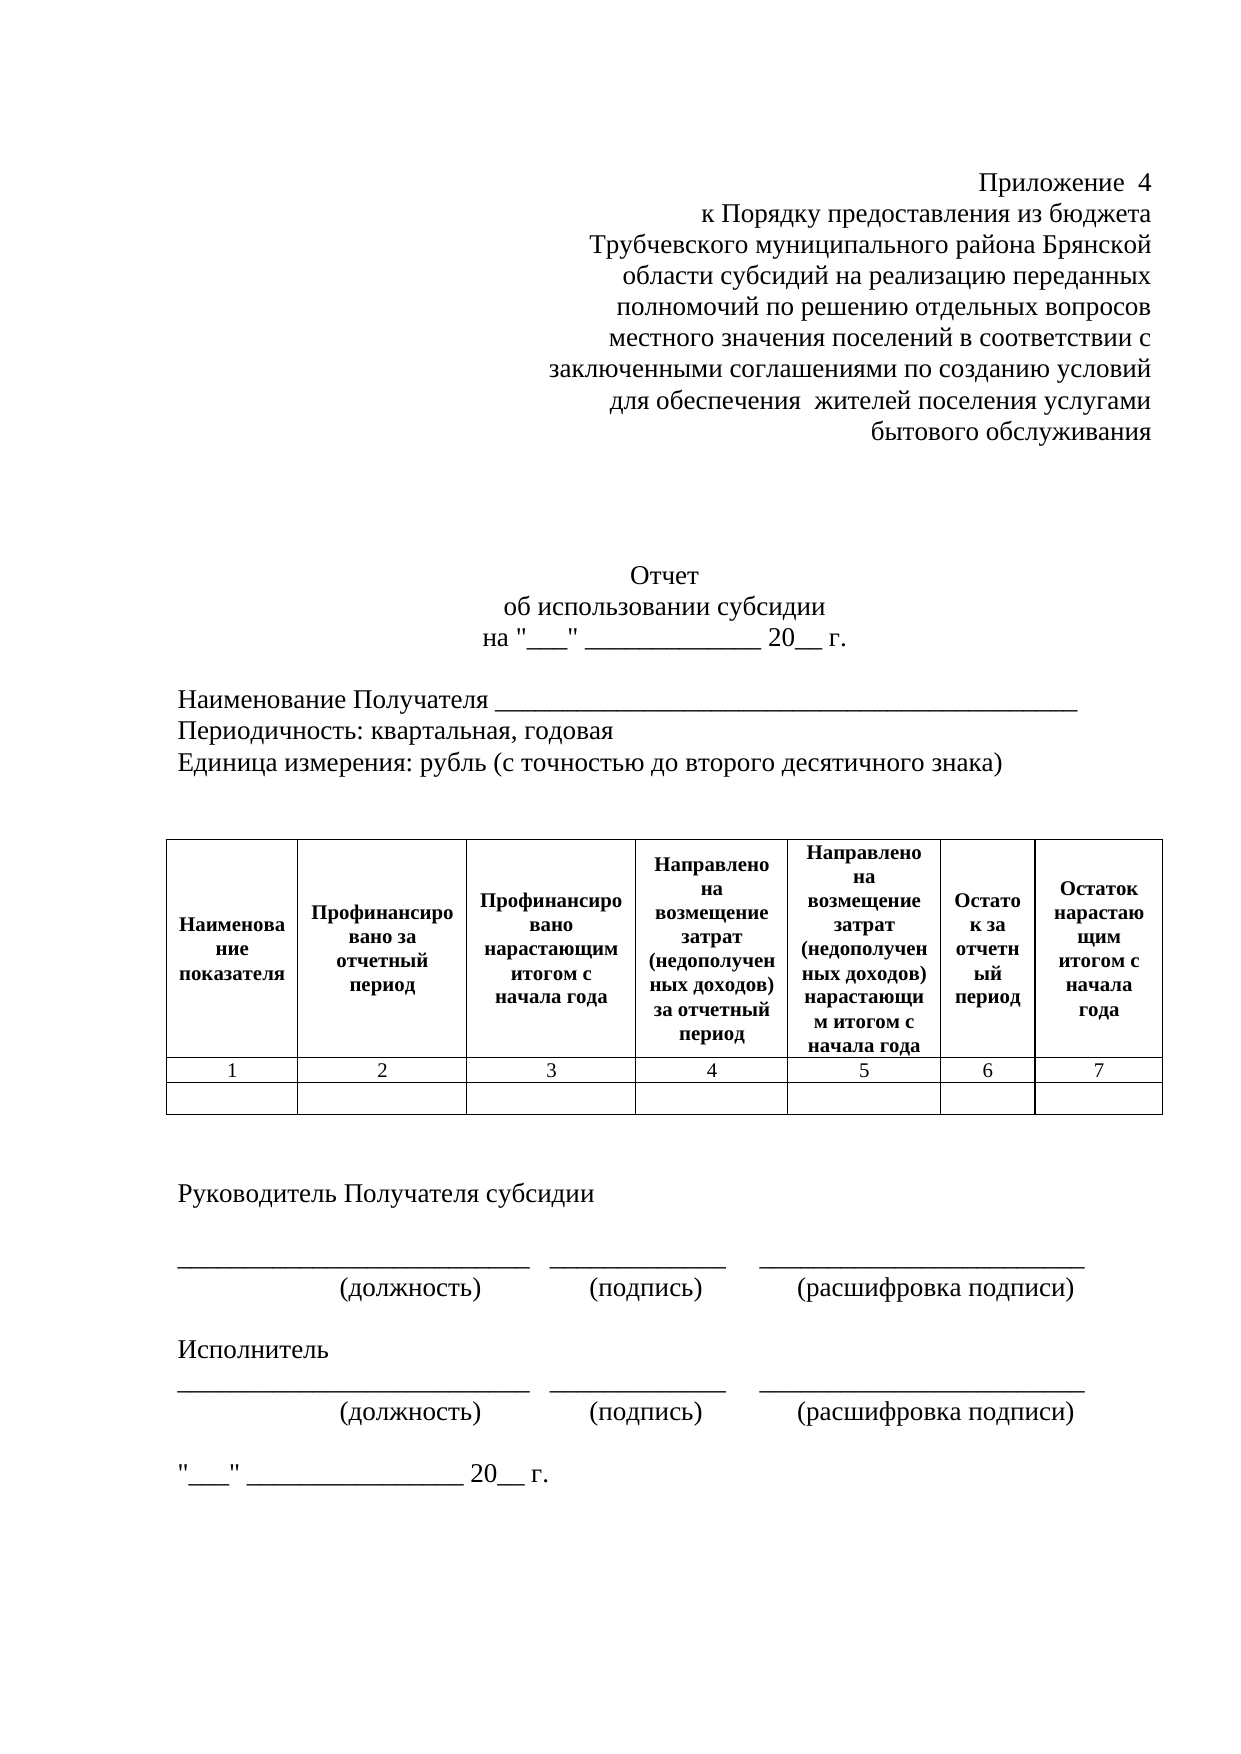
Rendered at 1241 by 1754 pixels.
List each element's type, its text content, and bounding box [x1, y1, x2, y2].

table_header Наименование показателя [167, 840, 297, 1057]
table_cell [788, 1083, 940, 1114]
text (должность) (подпись) (расшифровка подписи) [177, 1395, 1152, 1426]
table_cell 1 [167, 1058, 297, 1082]
table_cell 5 [788, 1058, 940, 1082]
text заключенными соглашениями по созданию условий [177, 353, 1152, 384]
table_header Профинансировано за отчетный период [298, 840, 466, 1057]
text бытового обслуживания [177, 415, 1152, 446]
text для обеспечения жителей поселения услугами [177, 384, 1152, 415]
text Приложение 4 [177, 166, 1152, 197]
table_cell 2 [298, 1058, 466, 1082]
text полномочий по решению отдельных вопросов [177, 290, 1152, 321]
table_header Остаток за отчетный период [941, 840, 1034, 1057]
text Наименование Получателя ___________________________________________ [177, 683, 1152, 714]
table_cell [636, 1083, 787, 1114]
text Трубчевского муниципального района Брянской [177, 228, 1152, 259]
table_cell [941, 1083, 1034, 1114]
table_header Направлено на возмещение затрат (недополученных доходов) нарастающим итогом с начала года [788, 840, 940, 1057]
text Руководитель Получателя субсидии [177, 1177, 1152, 1208]
table_header Профинансировано нарастающим итогом с начала года [467, 840, 635, 1057]
text Отчет [177, 559, 1152, 590]
text (должность) (подпись) (расшифровка подписи) [177, 1271, 1152, 1302]
table_header Остаток нарастающим итогом с начала года [1036, 840, 1162, 1057]
table_cell [1036, 1083, 1162, 1114]
table_cell 6 [941, 1058, 1034, 1082]
text Исполнитель [177, 1333, 1152, 1364]
table_cell [467, 1083, 635, 1114]
text Единица измерения: рубль (с точностью до второго десятичного знака) [177, 746, 1152, 777]
text местного значения поселений в соответствии с [177, 321, 1152, 353]
table_cell 4 [636, 1058, 787, 1082]
text __________________________ _____________ ________________________ [177, 1364, 1152, 1395]
text на "___" _____________ 20__ г. [177, 621, 1152, 652]
table_cell 3 [467, 1058, 635, 1082]
table_cell [298, 1083, 466, 1114]
text об использовании субсидии [177, 590, 1152, 621]
text области субсидий на реализацию переданных [177, 259, 1152, 290]
table_cell [167, 1083, 297, 1114]
text __________________________ _____________ ________________________ [177, 1239, 1152, 1271]
text к Порядку предоставления из бюджета [177, 197, 1152, 228]
text "___" ________________ 20__ г. [177, 1458, 1152, 1489]
text Периодичность: квартальная, годовая [177, 714, 1152, 746]
table_header Направлено на возмещение затрат (недополученных доходов) за отчетный период [636, 840, 787, 1057]
table_cell 7 [1036, 1058, 1162, 1082]
